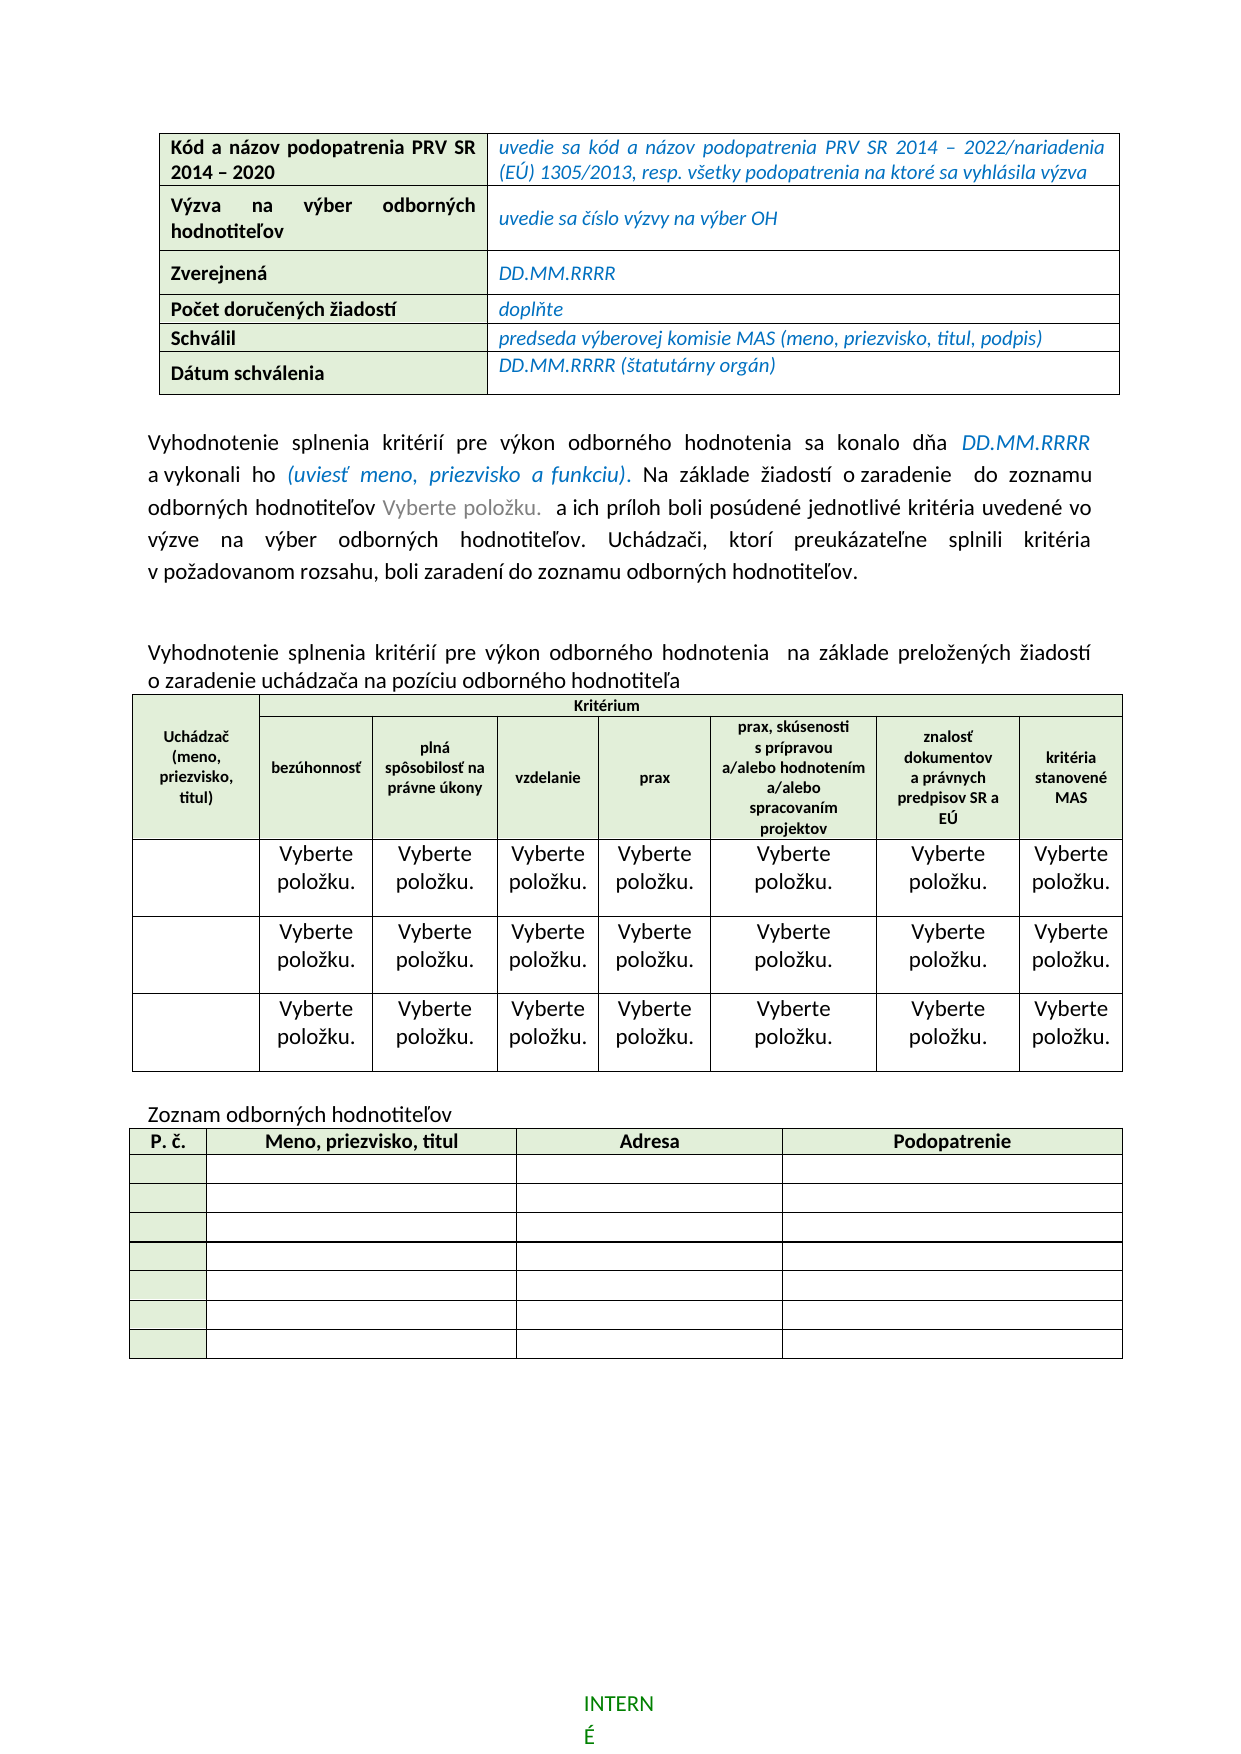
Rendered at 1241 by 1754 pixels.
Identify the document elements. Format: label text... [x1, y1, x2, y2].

table_cell [599, 840, 710, 916]
table_cell [130, 1301, 206, 1328]
table_cell [373, 917, 497, 993]
table_cell [130, 1243, 206, 1270]
table_cell Počet doručených žiadostí [160, 295, 487, 322]
table_cell DD.MM.RRRR (štatutárny orgán) [488, 352, 1119, 394]
table_cell [517, 1301, 782, 1328]
table_cell [130, 1330, 206, 1358]
table_cell [498, 840, 598, 916]
table_header Podopatrenie [783, 1129, 1122, 1154]
table_cell znalosť dokumentov a právnych predpisov SR a EÚ [877, 717, 1019, 838]
table_cell [783, 1155, 1122, 1183]
table_cell [260, 917, 372, 993]
table_header Adresa [517, 1129, 782, 1154]
table_cell [517, 1213, 782, 1241]
table_header Uchádzač (meno, priezvisko, titul) [133, 695, 259, 838]
table_cell [207, 1184, 516, 1212]
table_cell [207, 1301, 516, 1328]
table_cell [517, 1271, 782, 1299]
table_header Kritérium [260, 695, 1122, 716]
table_cell [498, 994, 598, 1071]
table_cell [517, 1330, 782, 1358]
table_cell [130, 1155, 206, 1183]
table_cell [1020, 840, 1122, 916]
table_cell [498, 917, 598, 993]
table_cell [133, 994, 259, 1071]
table_cell Dátum schválenia [160, 352, 487, 394]
table_cell kritéria stanovené MAS [1020, 717, 1122, 838]
table_cell Výzva na výber odborných hodnotiteľov [160, 186, 487, 250]
table_cell prax [599, 717, 710, 838]
table_cell plná spôsobilosť na právne úkony [373, 717, 497, 838]
table_cell bezúhonnosť [260, 717, 372, 838]
table_cell [783, 1271, 1122, 1299]
table_cell [207, 1213, 516, 1241]
table_cell [783, 1184, 1122, 1212]
table_cell uvedie sa kód a názov podopatrenia PRV SR 2014 – 2022/nariadenia (EÚ) 1305/2013, resp. všetky podopatrenia na ktoré sa vyhlásila výzva [488, 134, 1119, 185]
table_cell vzdelanie [498, 717, 598, 838]
table_cell [877, 840, 1019, 916]
table_cell [711, 994, 876, 1071]
table_cell [599, 917, 710, 993]
table_cell [373, 994, 497, 1071]
table_cell [207, 1271, 516, 1299]
text Vyhodnotenie splnenia kritérií pre výkon odborného hodnotenia sa konalo dňa DD.MM.RRRR a vykonali ho (uviesť meno, priezvisko a funkciu). Na základe žiadostí o zaradenie do zoznamu odborných hodnotiteľov a ich príloh boli posúdené jednotlivé kritéria uvedené vo výzve na výber odborných hodnotiteľov. Uchádzači, ktorí preukázateľne splnili kritéria v požadovanom rozsahu, boli zaradení do zoznamu odborných hodnotiteľov. [148, 428, 1093, 585]
table_cell [783, 1301, 1122, 1328]
table_cell DD.MM.RRRR [488, 251, 1119, 294]
table_cell [783, 1213, 1122, 1241]
table_cell [207, 1155, 516, 1183]
text Vyhodnotenie splnenia kritérií pre výkon odborného hodnotenia na základe preložených žiadostí o zaradenie uchádzača na pozíciu odborného hodnotiteľa [148, 638, 1093, 694]
table_header P. č. [130, 1129, 206, 1154]
table_cell [783, 1330, 1122, 1358]
table_cell [877, 994, 1019, 1071]
table_cell [517, 1184, 782, 1212]
table_cell predseda výberovej komisie MAS (meno, priezvisko, titul, podpis) [488, 324, 1119, 351]
table_cell [207, 1330, 516, 1358]
table_cell prax, skúsenosti s prípravou a/alebo hodnotením a/alebo spracovaním projektov [711, 717, 876, 838]
table_cell [130, 1184, 206, 1212]
table_cell [1020, 994, 1122, 1071]
table_cell [877, 917, 1019, 993]
table_cell [783, 1243, 1122, 1270]
table_cell doplňte [488, 295, 1119, 322]
text Zoznam odborných hodnotiteľov [148, 1100, 1093, 1128]
table_cell [599, 994, 710, 1071]
table_cell [260, 840, 372, 916]
table_cell [711, 840, 876, 916]
table_cell [130, 1271, 206, 1299]
table_cell [1020, 917, 1122, 993]
table_cell [133, 840, 259, 916]
table_cell [130, 1213, 206, 1241]
table_cell [133, 917, 259, 993]
table_cell [711, 917, 876, 993]
table_header Meno, priezvisko, titul [207, 1129, 516, 1154]
table_cell Schválil [160, 324, 487, 351]
table_cell uvedie sa číslo výzvy na výber OH [488, 186, 1119, 250]
table_cell Kód a názov podopatrenia PRV SR 2014 – 2020 [160, 134, 487, 185]
table_cell [207, 1243, 516, 1270]
table_cell [260, 994, 372, 1071]
table_cell [517, 1243, 782, 1270]
table_cell [517, 1155, 782, 1183]
table_cell [373, 840, 497, 916]
table_cell Zverejnená [160, 251, 487, 294]
